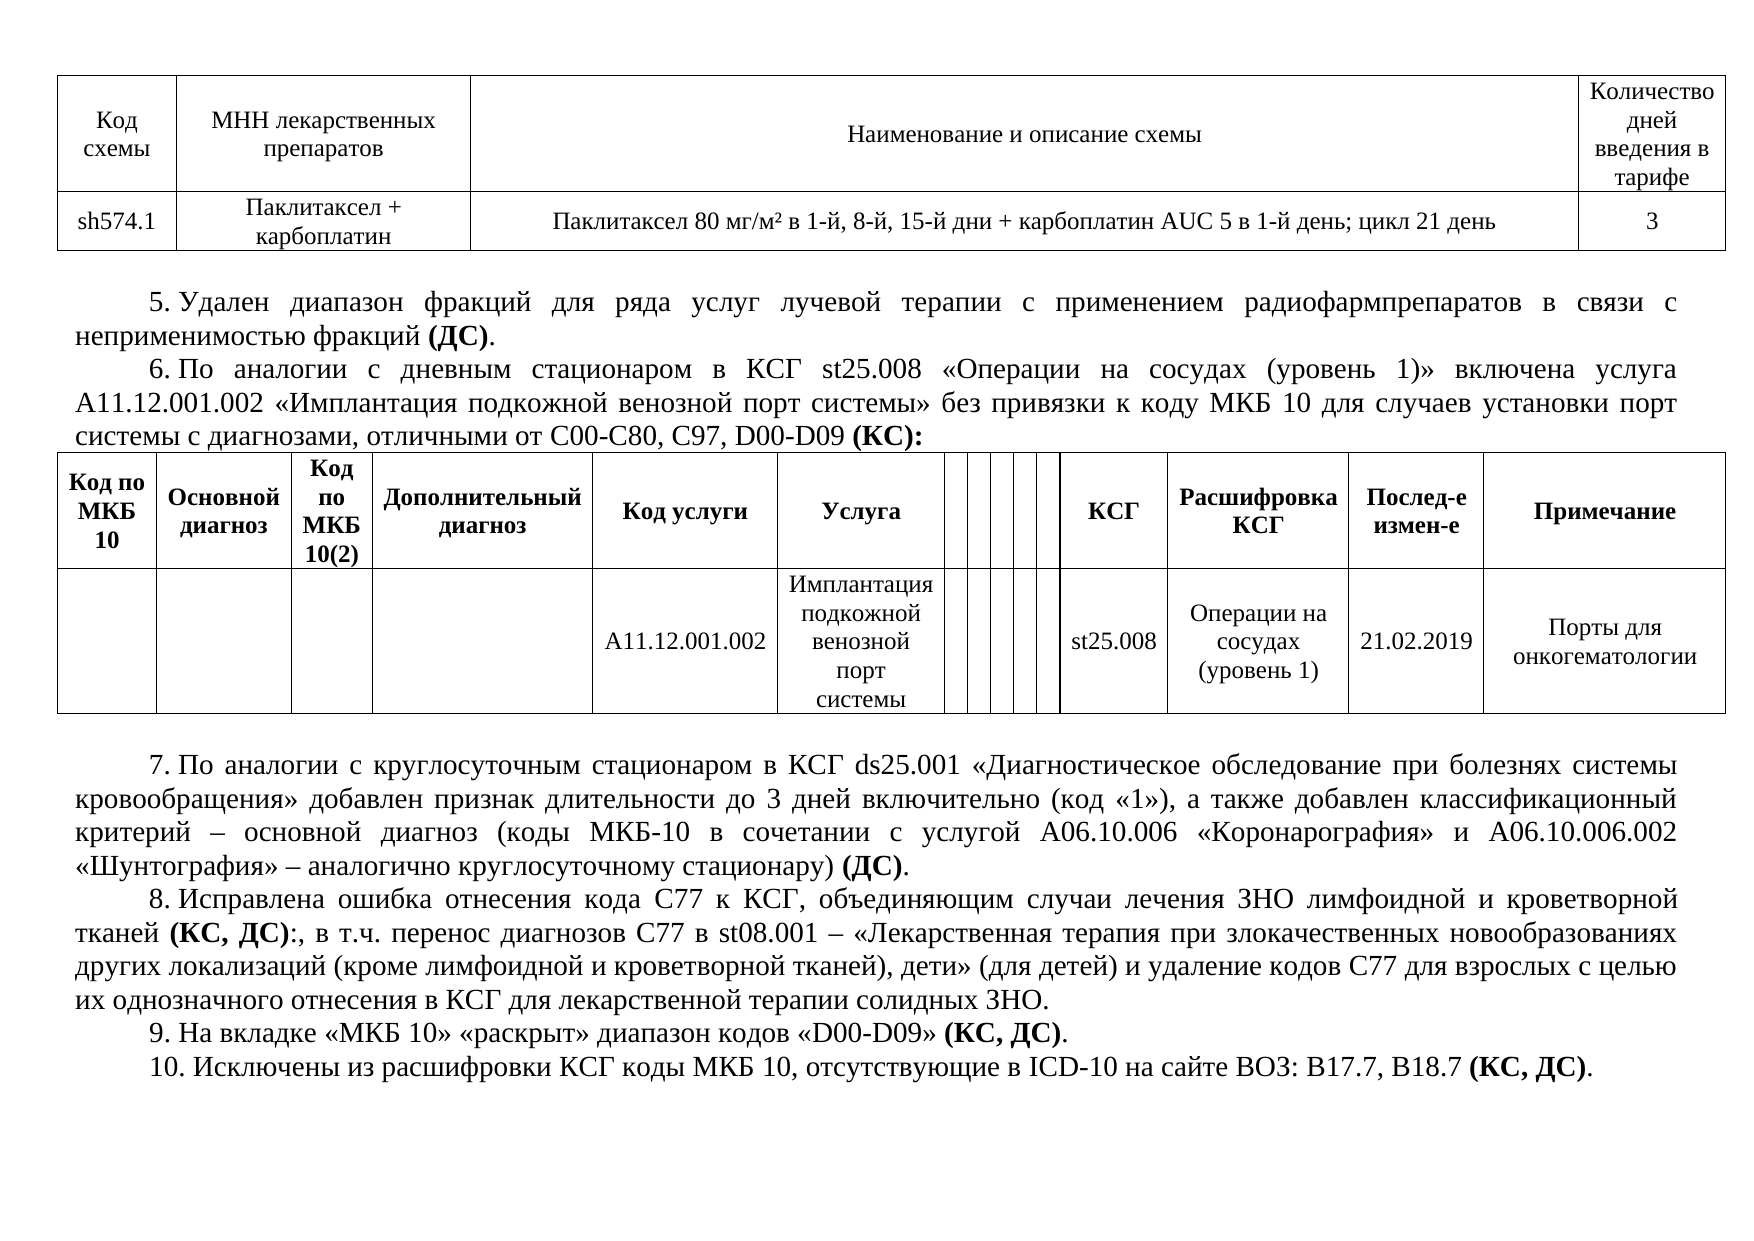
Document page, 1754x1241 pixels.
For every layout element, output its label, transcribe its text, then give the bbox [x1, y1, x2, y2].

table_cell 3 [1579, 192, 1725, 249]
table_cell [968, 569, 990, 713]
table_header Количество дней введения в тарифе [1579, 76, 1725, 191]
table_cell [1014, 569, 1036, 713]
table_cell sh574.1 [58, 192, 176, 249]
table_cell Имплантация подкожной венозной порт системы [778, 569, 944, 713]
subtitle 6. По аналогии с дневным стационаром в КСГ st25.008 «Операции на сосудах (уровень 1)» включена услуга A11.12.001.002 «Имплантация подкожной венозной порт системы» без привязки к коду МКБ 10 для случаев установки порт системы с диагнозами, отличными от C00-C80, C97, D00-D09 (КС): [75, 351, 1679, 452]
table_header [1014, 453, 1036, 568]
table_cell [58, 569, 156, 713]
subtitle 5. Удален диапазон фракций для ряда услуг лучевой терапии с применением радиофармпрепаратов в связи с неприменимостью фракций (ДС). [75, 284, 1679, 351]
table_header [968, 453, 990, 568]
table_header МНН лекарственных препаратов [177, 76, 470, 191]
table_header Код схемы [58, 76, 176, 191]
table_header Наименование и описание схемы [471, 76, 1578, 191]
subtitle 10. Исключены из расшифровки КСГ коды МКБ 10, отсутствующие в ICD-10 на сайте ВОЗ: B17.7, B18.7 (КС, ДС). [149, 1049, 1679, 1083]
table_header [1037, 453, 1059, 568]
table_cell [945, 569, 967, 713]
table_cell [292, 569, 372, 713]
table_header [991, 453, 1013, 568]
table_header Код по МКБ 10(2) [292, 453, 372, 568]
table_header Дополнительный диагноз [373, 453, 592, 568]
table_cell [471, 192, 1578, 249]
table_cell Порты для онкогематологии [1484, 569, 1725, 713]
table_header КСГ [1061, 453, 1167, 568]
table_cell Паклитаксел + карбоплатин [177, 192, 470, 249]
table_cell st25.008 [1061, 569, 1167, 713]
table_header Послед-е измен-е [1349, 453, 1483, 568]
table_cell [373, 569, 592, 713]
table_header Основной диагноз [157, 453, 291, 568]
subtitle 9. На вкладке «МКБ 10» «раскрыт» диапазон кодов «D00-D09» (КС, ДС). [149, 1016, 1679, 1049]
table_header Код по МКБ 10 [58, 453, 156, 568]
subtitle 8. Исправлена ошибка отнесения кода C77 к КСГ, объединяющим случаи лечения ЗНО лимфоидной и кроветворной тканей (КС, ДС):, в т.ч. перенос диагнозов С77 в st08.001 – «Лекарственная терапия при злокачественных новообразованиях других локализаций (кроме лимфоидной и кроветворной тканей), дети» (для детей) и удаление кодов С77 для взрослых с целью их однозначного отнесения в КСГ для лекарственной терапии солидных ЗНО. [75, 881, 1679, 1016]
table_cell [157, 569, 291, 713]
table_cell A11.12.001.002 [593, 569, 777, 713]
table_header Код услуги [593, 453, 777, 568]
table_header Примечание [1484, 453, 1725, 568]
table_header [945, 453, 967, 568]
table_cell Операции на сосудах (уровень 1) [1168, 569, 1348, 713]
table_cell [991, 569, 1013, 713]
table_cell [1037, 569, 1059, 713]
table_cell 21.02.2019 [1349, 569, 1483, 713]
table_header Расшифровка КСГ [1168, 453, 1348, 568]
subtitle 7. По аналогии с круглосуточным стационаром в КСГ ds25.001 «Диагностическое обследование при болезнях системы кровообращения» добавлен признак длительности до 3 дней включительно (код «1»), а также добавлен классификационный критерий – основной диагноз (коды МКБ-10 в сочетании с услугой A06.10.006 «Коронарография» и A06.10.006.002 «Шунтография» – аналогично круглосуточному стационару) (ДС). [75, 747, 1679, 881]
table_header Услуга [778, 453, 944, 568]
